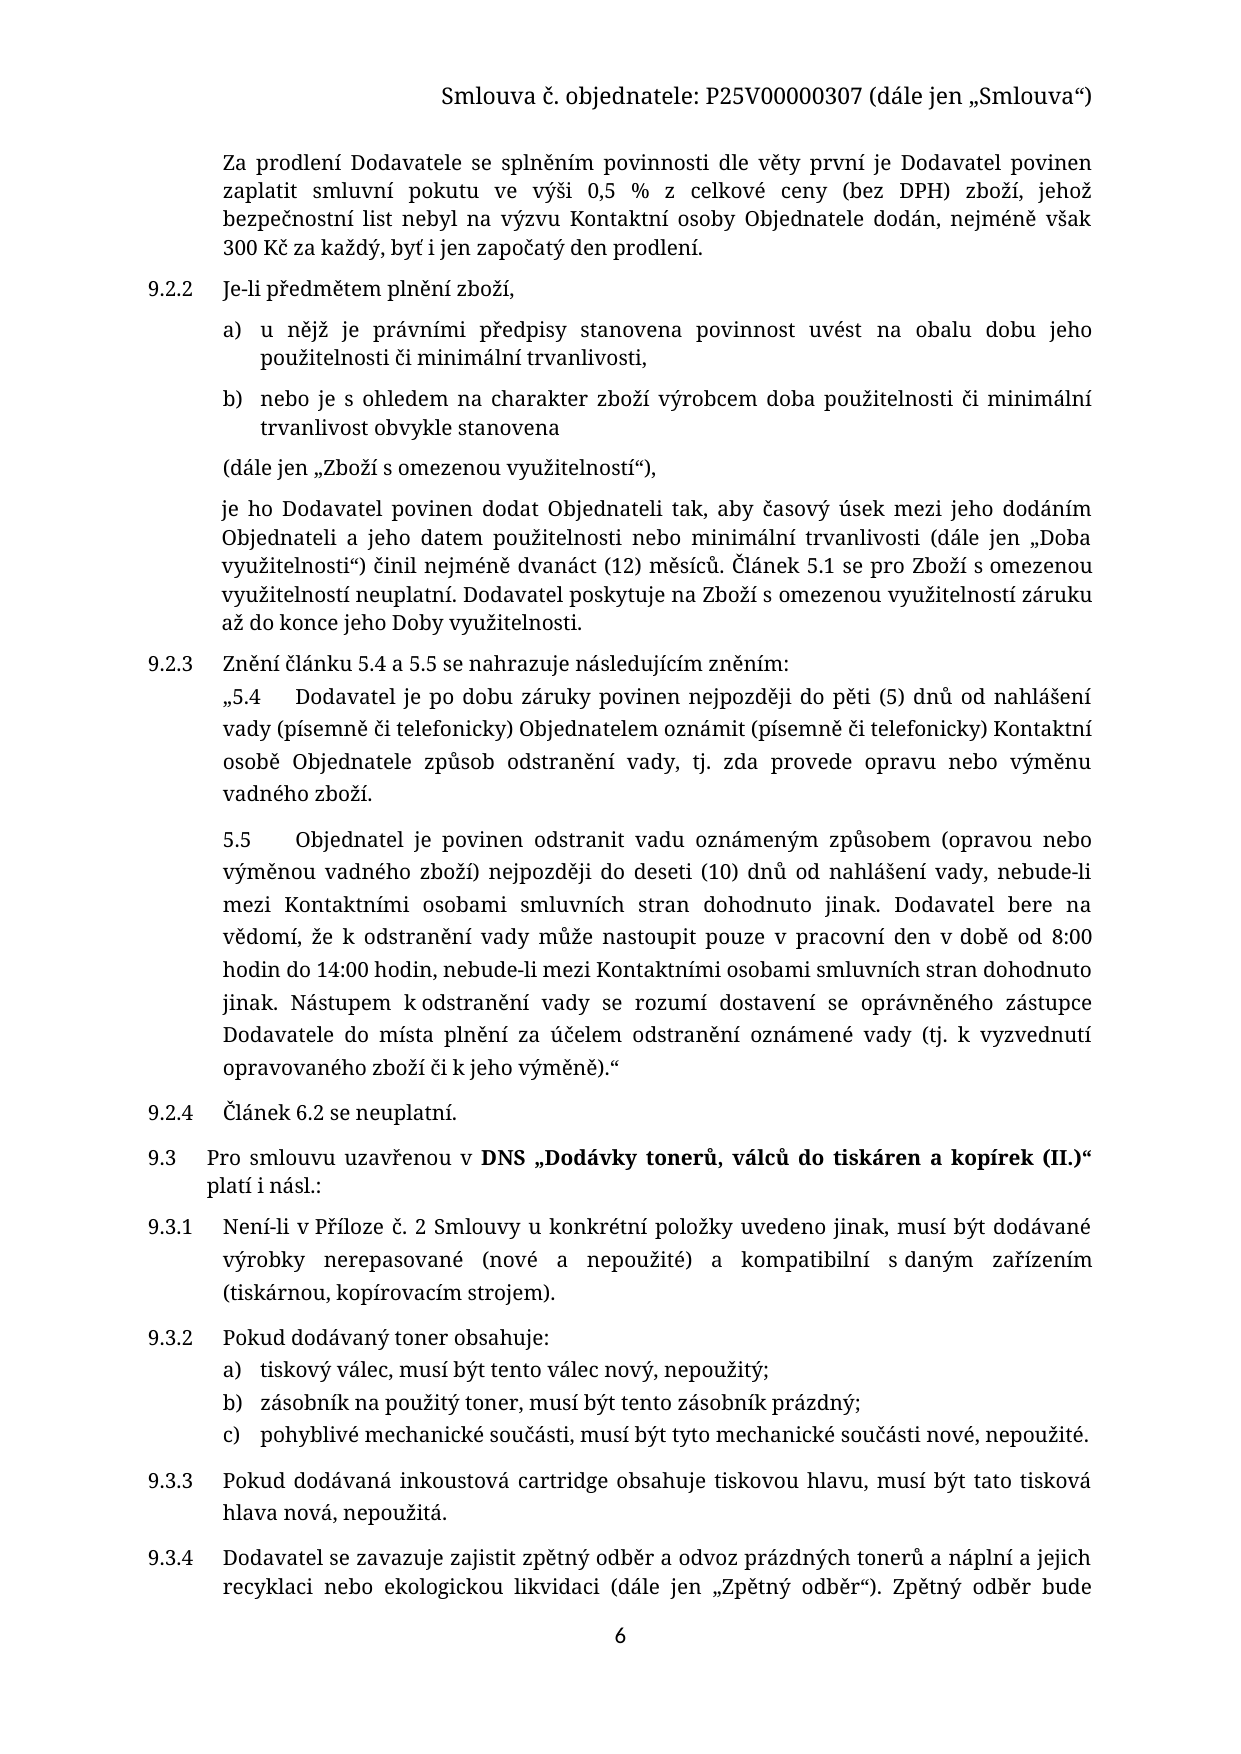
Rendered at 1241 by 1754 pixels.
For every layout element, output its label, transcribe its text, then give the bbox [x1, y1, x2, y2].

text (dále jen „Zboží s omezenou využitelností“), [223, 453, 1093, 482]
list Pokud dodávaná inkoustová cartridge obsahuje tiskovou hlavu, musí být tato tisková hlava nová, nepoužitá. [148, 1466, 1093, 1527]
list Znění článku 5.4 a 5.5 se nahrazuje následujícím zněním: [148, 649, 1093, 678]
list Pro smlouvu uzavřenou v DNS „Dodávky tonerů, válců do tiskáren a kopírek (II.)“ platí i násl.: [148, 1143, 1093, 1200]
list nebo je s ohledem na charakter zboží výrobcem doba použitelnosti či minimální trvanlivost obvykle stanovena [223, 384, 1093, 441]
list pohyblivé mechanické součásti, musí být tyto mechanické součásti nové, nepoužité. [223, 1421, 1093, 1449]
list 5.5 Objednatel je povinen odstranit vadu oznámeným způsobem (opravou nebo výměnou vadného zboží) nejpozději do deseti (10) dnů od nahlášení vady, nebude-li mezi Kontaktními osobami smluvních stran dohodnuto jinak. Dodavatel bere na vědomí, že k odstranění vady může nastoupit pouze v pracovní den v době od 8:00 hodin do 14:00 hodin, nebude-li mezi Kontaktními osobami smluvních stran dohodnuto jinak. Nástupem k odstranění vady se rozumí dostavení se oprávněného zástupce Dodavatele do místa plnění za účelem odstranění oznámené vady (tj. k vyzvednutí opravovaného zboží či k jeho výměně).“ [223, 825, 1093, 1081]
list tiskový válec, musí být tento válec nový, nepoužitý; [223, 1355, 1093, 1384]
list Není-li v Příloze č. 2 Smlouvy u konkrétní položky uvedeno jinak, musí být dodávané výrobky nerepasované (nové a nepoužité) a kompatibilní s daným zařízením (tiskárnou, kopírovacím strojem). [148, 1212, 1093, 1306]
list zásobník na použitý toner, musí být tento zásobník prázdný; [223, 1388, 1093, 1416]
list Pokud dodávaný toner obsahuje: [148, 1323, 1093, 1351]
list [148, 148, 1093, 261]
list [148, 1543, 1093, 1600]
list u nějž je právními předpisy stanovena povinnost uvést na obalu dobu jeho použitelnosti či minimální trvanlivosti, [223, 315, 1093, 372]
list „5.4 Dodavatel je po dobu záruky povinen nejpozději do pěti (5) dnů od nahlášení vady (písemně či telefonicky) Objednatelem oznámit (písemně či telefonicky) Kontaktní osobě Objednatele způsob odstranění vady, tj. zda provede opravu nebo výměnu vadného zboží. [223, 682, 1093, 808]
list Článek 6.2 se neuplatní. [148, 1098, 1093, 1126]
text je ho Dodavatel povinen dodat Objednateli tak, aby časový úsek mezi jeho dodáním Objednateli a jeho datem použitelnosti nebo minimální trvanlivosti (dále jen „Doba využitelnosti“) činil nejméně dvanáct (12) měsíců. Článek 5.1 se pro Zboží s omezenou využitelností neuplatní. Dodavatel poskytuje na Zboží s omezenou využitelností záruku až do konce jeho Doby využitelnosti. [221, 494, 1093, 637]
list Je-li předmětem plnění zboží, [148, 274, 1093, 302]
